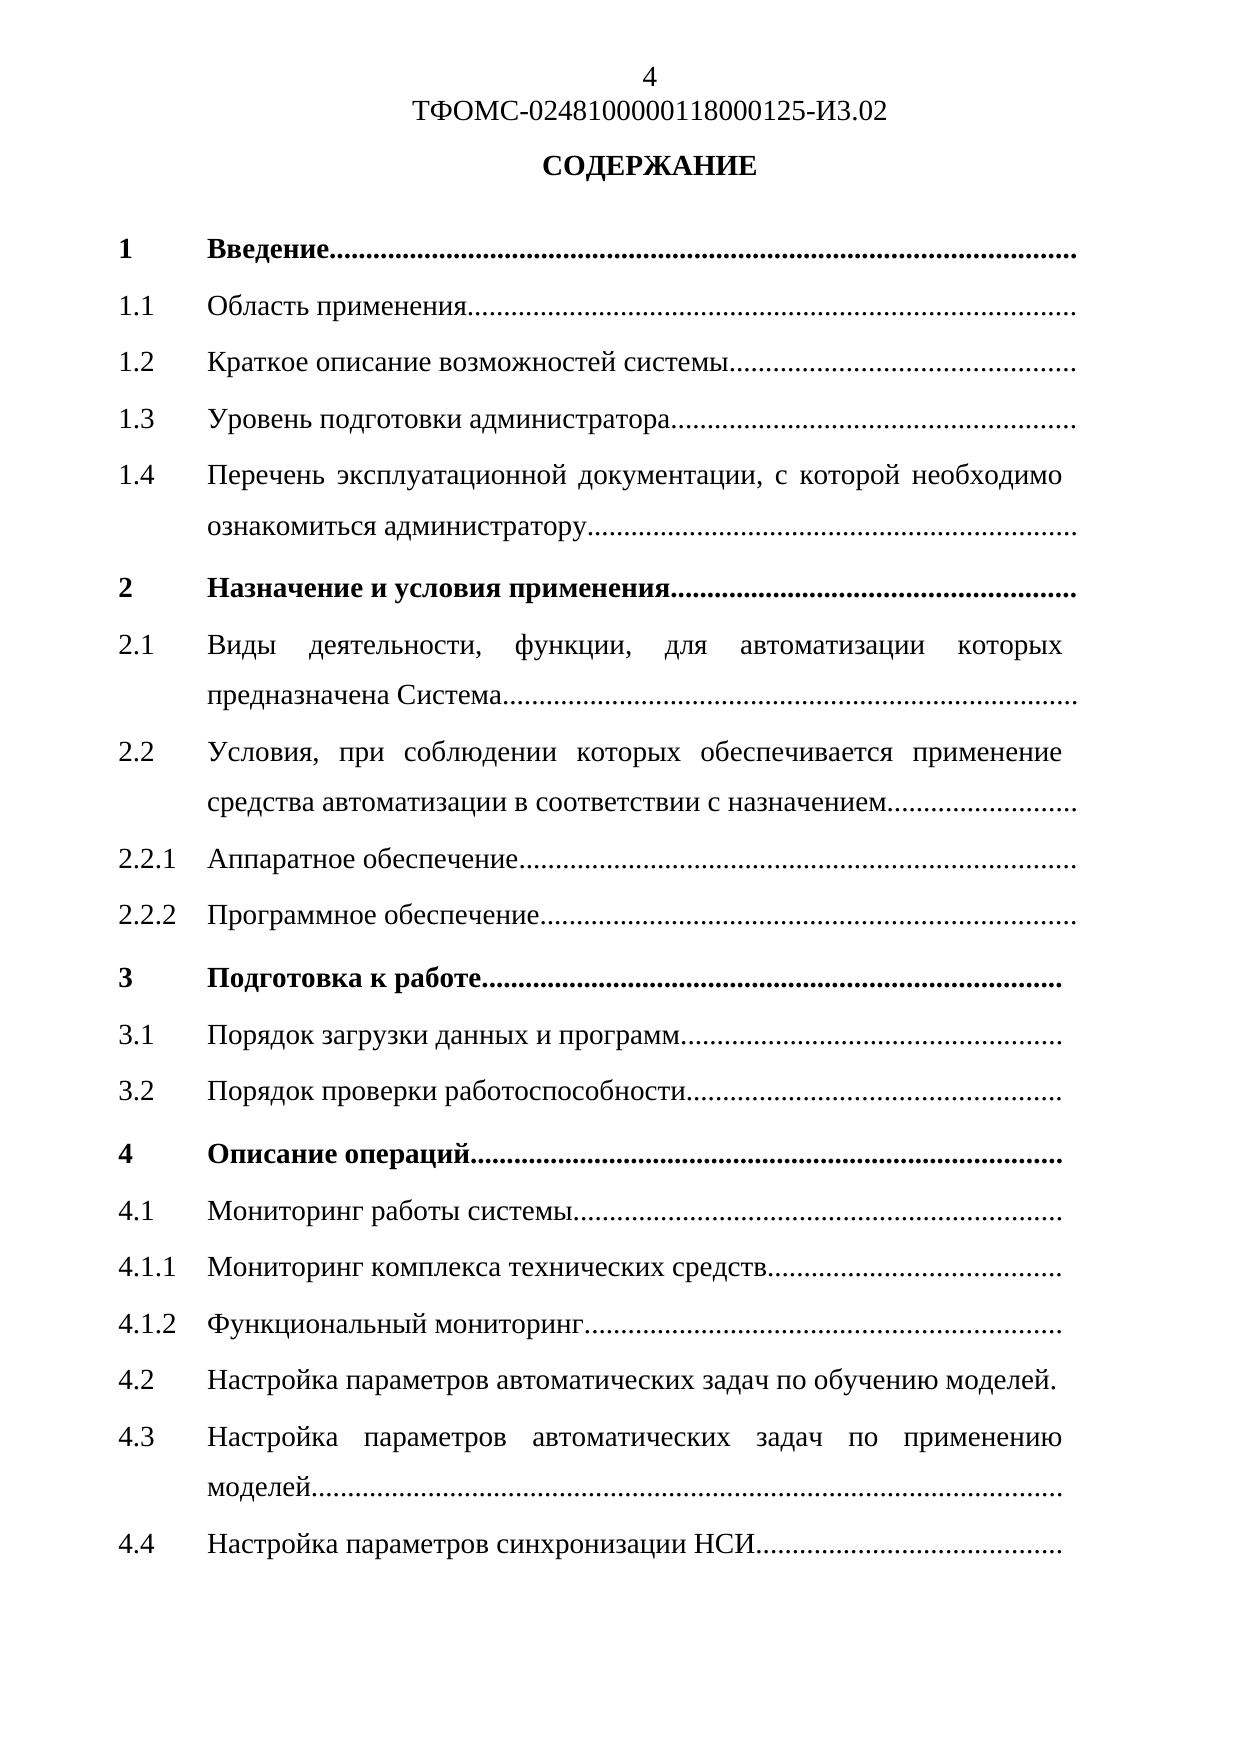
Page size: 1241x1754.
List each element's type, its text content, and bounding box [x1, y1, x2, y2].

text 3.1 Порядок загрузки данных и программ 10 [118, 1017, 1063, 1050]
text 2 Назначение и условия применения 8 [118, 571, 1063, 604]
text 1.2 Краткое описание возможностей системы 5 [118, 344, 1063, 378]
text 3 Подготовка к работе 10 [118, 960, 1063, 994]
subtitle Содержание [118, 148, 1181, 181]
text 3.2 Порядок проверки работоспособности 11 [118, 1073, 1063, 1107]
text 4 Описание операций 12 [118, 1136, 1063, 1170]
text 2.2.2 Программное обеспечение 9 [118, 897, 1063, 931]
text 2.2 Условия, при соблюдении которых обеспечивается применение средства автоматизации в соответствии с назначением 8 [118, 734, 1063, 818]
text 1 Введение 5 [118, 231, 1063, 265]
text 1.4 Перечень эксплуатационной документации, с которой необходимо ознакомиться администратору 7 [118, 457, 1063, 541]
text 1.3 Уровень подготовки администратора 6 [118, 401, 1063, 434]
text 2.2.1 Аппаратное обеспечение 8 [118, 841, 1063, 874]
text 4.4 Настройка параметров синхронизации НСИ 21 [118, 1526, 1063, 1559]
text 4.1.2 Функциональный мониторинг 14 [118, 1306, 1063, 1339]
text 4.2 Настройка параметров автоматических задач по обучению моделей 15 [118, 1362, 1063, 1396]
text 4.1.1 Мониторинг комплекса технических средств 13 [118, 1249, 1063, 1283]
text 4.1 Мониторинг работы системы 12 [118, 1193, 1063, 1226]
text 2.1 Виды деятельности, функции, для автоматизации которых предназначена Система 8 [118, 627, 1063, 711]
text 4.3 Настройка параметров автоматических задач по применению моделей 19 [118, 1419, 1063, 1503]
text 1.1 Область применения 5 [118, 288, 1063, 321]
